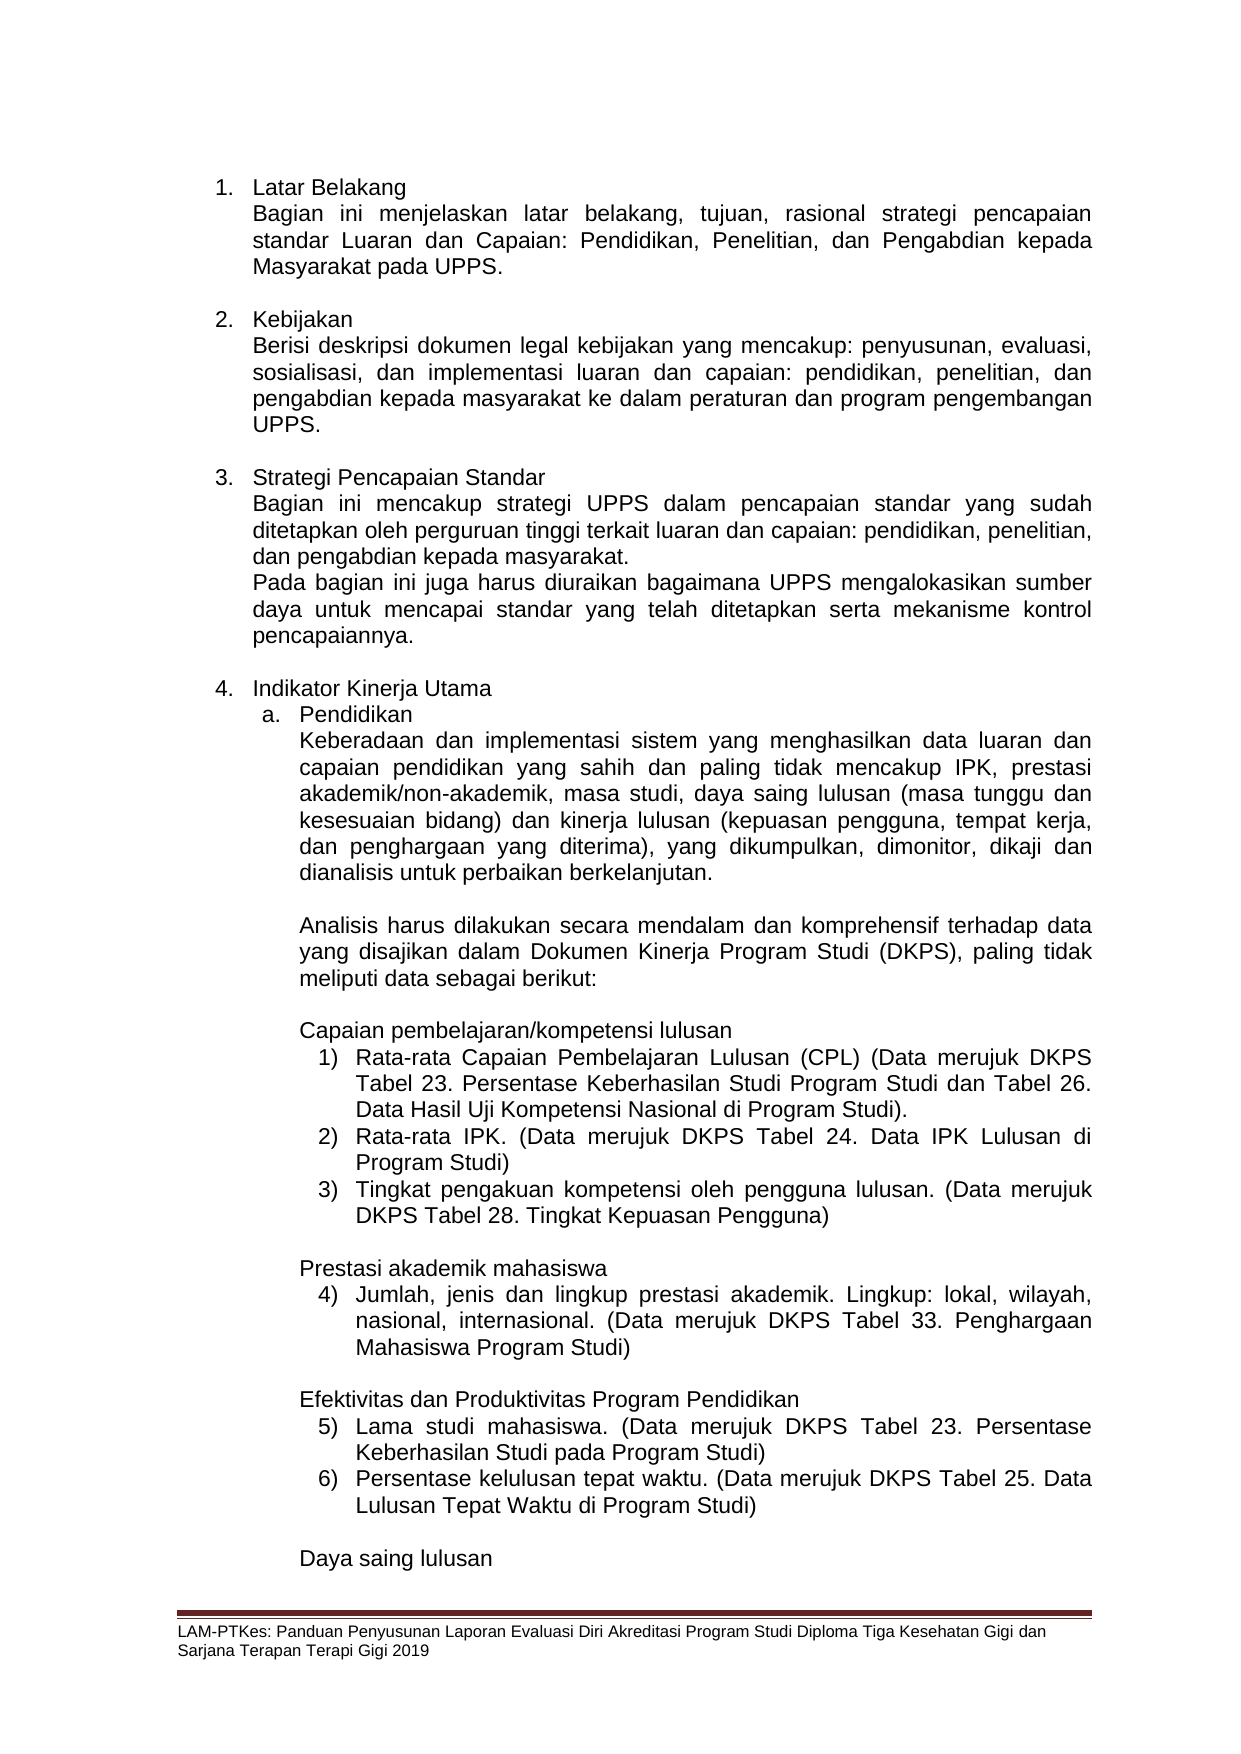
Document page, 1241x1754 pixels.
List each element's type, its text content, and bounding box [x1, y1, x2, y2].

list Kebijakan [215, 306, 1092, 332]
text Bagian ini menjelaskan latar belakang, tujuan, rasional strategi pencapaian standar Luaran dan Capaian: Pendidikan, Penelitian, dan Pengabdian kepada Masyarakat pada UPPS. [252, 200, 1092, 279]
text Analisis harus dilakukan secara mendalam dan komprehensif terhadap data yang disajikan dalam Dokumen Kinerja Program Studi (DKPS), paling tidak meliputi data sebagai berikut: [299, 912, 1092, 991]
list Persentase kelulusan tepat waktu. (Data merujuk DKPS Tabel 25. Data Lulusan Tepat Waktu di Program Studi) [318, 1465, 1092, 1518]
list Pendidikan [262, 701, 1092, 727]
text Capaian pembelajaran/kompetensi lulusan [299, 1017, 1092, 1044]
list Jumlah, jenis dan lingkup prestasi akademik. Lingkup: lokal, wilayah, nasional, internasional. (Data merujuk DKPS Tabel 33. Penghargaan Mahasiswa Program Studi) [318, 1281, 1092, 1360]
text Keberadaan dan implementasi sistem yang menghasilkan data luaran dan capaian pendidikan yang sahih dan paling tidak mencakup IPK, prestasi akademik/non-akademik, masa studi, daya saing lulusan (masa tunggu dan kesesuaian bidang) dan kinerja lulusan (kepuasan pengguna, tempat kerja, dan penghargaan yang diterima), yang dikumpulkan, dimonitor, dikaji dan dianalisis untuk perbaikan berkelanjutan. [299, 727, 1092, 886]
text Bagian ini mencakup strategi UPPS dalam pencapaian standar yang sudah ditetapkan oleh perguruan tinggi terkait luaran dan capaian: pendidikan, penelitian, dan pengabdian kepada masyarakat. [252, 490, 1092, 569]
text Prestasi akademik mahasiswa [299, 1254, 1092, 1281]
list Strategi Pencapaian Standar [215, 464, 1092, 490]
list Latar Belakang [215, 174, 1092, 200]
list Rata-rata Capaian Pembelajaran Lulusan (CPL) (Data merujuk DKPS Tabel 23. Persentase Keberhasilan Studi Program Studi dan Tabel 26. Data Hasil Uji Kompetensi Nasional di Program Studi). [318, 1044, 1092, 1123]
list Tingkat pengakuan kompetensi oleh pengguna lulusan. (Data merujuk DKPS Tabel 28. Tingkat Kepuasan Pengguna) [318, 1176, 1092, 1228]
list Rata-rata IPK. (Data merujuk DKPS Tabel 24. Data IPK Lulusan di Program Studi) [318, 1123, 1092, 1176]
text Pada bagian ini juga harus diuraikan bagaimana UPPS mengalokasikan sumber daya untuk mencapai standar yang telah ditetapkan serta mekanisme kontrol pencapaiannya. [252, 569, 1092, 648]
text Daya saing lulusan [299, 1544, 1092, 1571]
list Lama studi mahasiswa. (Data merujuk DKPS Tabel 23. Persentase Keberhasilan Studi pada Program Studi) [318, 1413, 1092, 1465]
list Indikator Kinerja Utama [215, 675, 1092, 701]
text Berisi deskripsi dokumen legal kebijakan yang mencakup: penyusunan, evaluasi, sosialisasi, dan implementasi luaran dan capaian: pendidikan, penelitian, dan pengabdian kepada masyarakat ke dalam peraturan dan program pengembangan UPPS. [252, 332, 1092, 438]
text Efektivitas dan Produktivitas Program Pendidikan [299, 1386, 1092, 1413]
